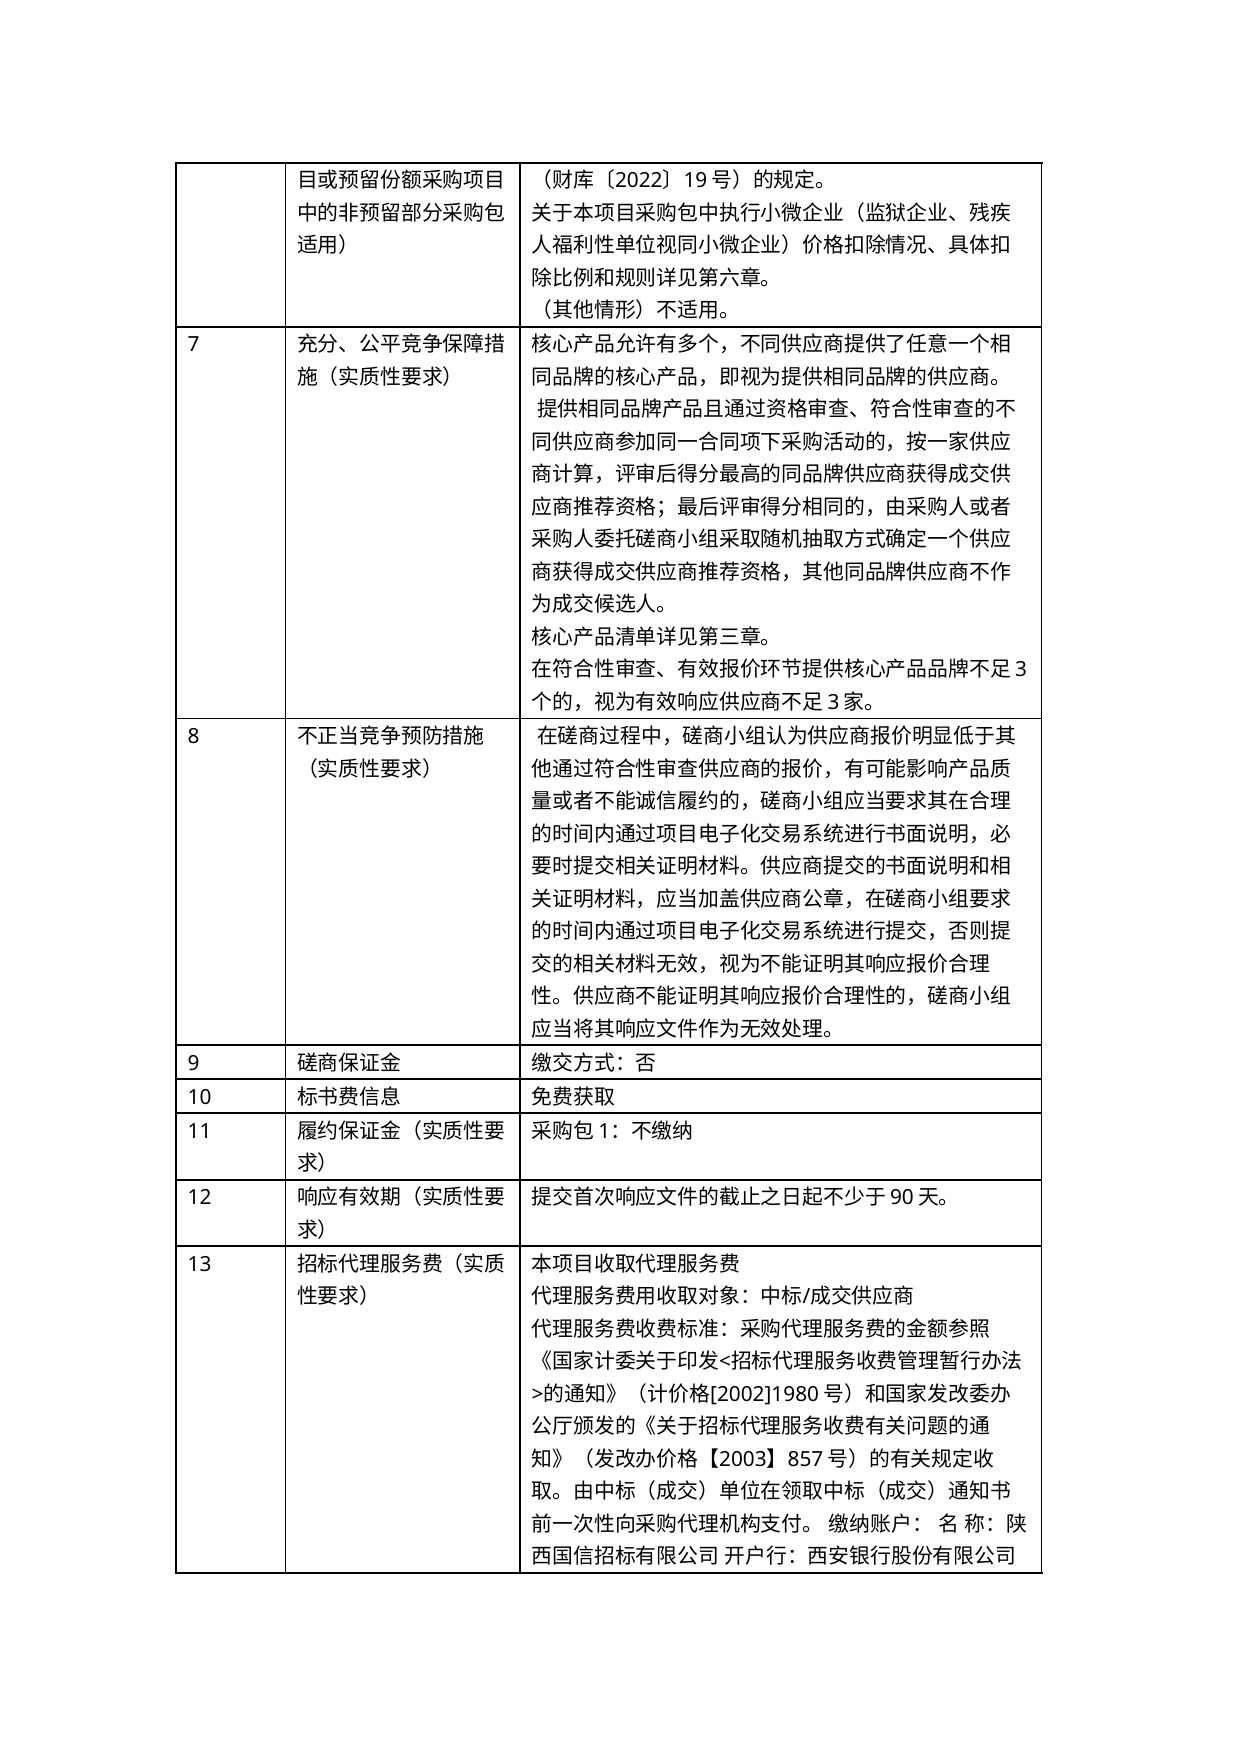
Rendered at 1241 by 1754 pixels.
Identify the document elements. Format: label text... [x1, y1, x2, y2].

table_cell 充分、公平竞争保障措施（实质性要求） [286, 328, 519, 718]
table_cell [521, 1247, 1041, 1572]
table_cell 不正当竞争预防措施（实质性要求） [286, 719, 519, 1044]
table_cell 9 [177, 1046, 285, 1078]
table_cell 10 [177, 1080, 285, 1112]
table_cell 提交首次响应文件的截止之日起不少于90天。 [521, 1181, 1041, 1245]
table_cell 采购包1：不缴纳 [521, 1114, 1041, 1179]
table_cell 免费获取 [521, 1080, 1041, 1112]
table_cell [286, 164, 519, 326]
table_cell 8 [177, 719, 285, 1044]
table_cell 响应有效期（实质性要求） [286, 1181, 519, 1245]
table_cell 在磋商过程中，磋商小组认为供应商报价明显低于其他通过符合性审查供应商的报价，有可能影响产品质量或者不能诚信履约的，磋商小组应当要求其在合理的时间内通过项目电子化交易系统进行书面说明，必要时提交相关证明材料。供应商提交的书面说明和相关证明材料，应当加盖供应商公章，在磋商小组要求的时间内通过项目电子化交易系统进行提交，否则提交的相关材料无效，视为不能证明其响应报价合理性。供应商不能证明其响应报价合理性的，磋商小组应当将其响应文件作为无效处理。 [521, 719, 1041, 1044]
table_cell 招标代理服务费（实质性要求） [286, 1247, 519, 1572]
table_cell 12 [177, 1181, 285, 1245]
table_cell 13 [177, 1247, 285, 1572]
table_cell 标书费信息 [286, 1080, 519, 1112]
table_cell 缴交方式：否 [521, 1046, 1041, 1078]
table_cell 11 [177, 1114, 285, 1179]
table_cell 7 [177, 328, 285, 718]
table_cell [521, 164, 1041, 326]
table_cell 磋商保证金 [286, 1046, 519, 1078]
table_cell 6 [177, 164, 285, 326]
table_cell 核心产品允许有多个，不同供应商提供了任意一个相同品牌的核心产品，即视为提供相同品牌的供应商。 提供相同品牌产品且通过资格审查、符合性审查的不同供应商参加同一合同项下采购活动的，按一家供应商计算，评审后得分最高的同品牌供应商获得成交供应商推荐资格；最后评审得分相同的，由采购人或者采购人委托磋商小组采取随机抽取方式确定一个供应商获得成交供应商推荐资格，其他同品牌供应商不作为成交候选人。 核心产品清单详见第三章。 在符合性审查、有效报价环节提供核心产品品牌不足3个的，视为有效响应供应商不足3家。 [521, 328, 1041, 718]
table_cell 履约保证金（实质性要求） [286, 1114, 519, 1179]
